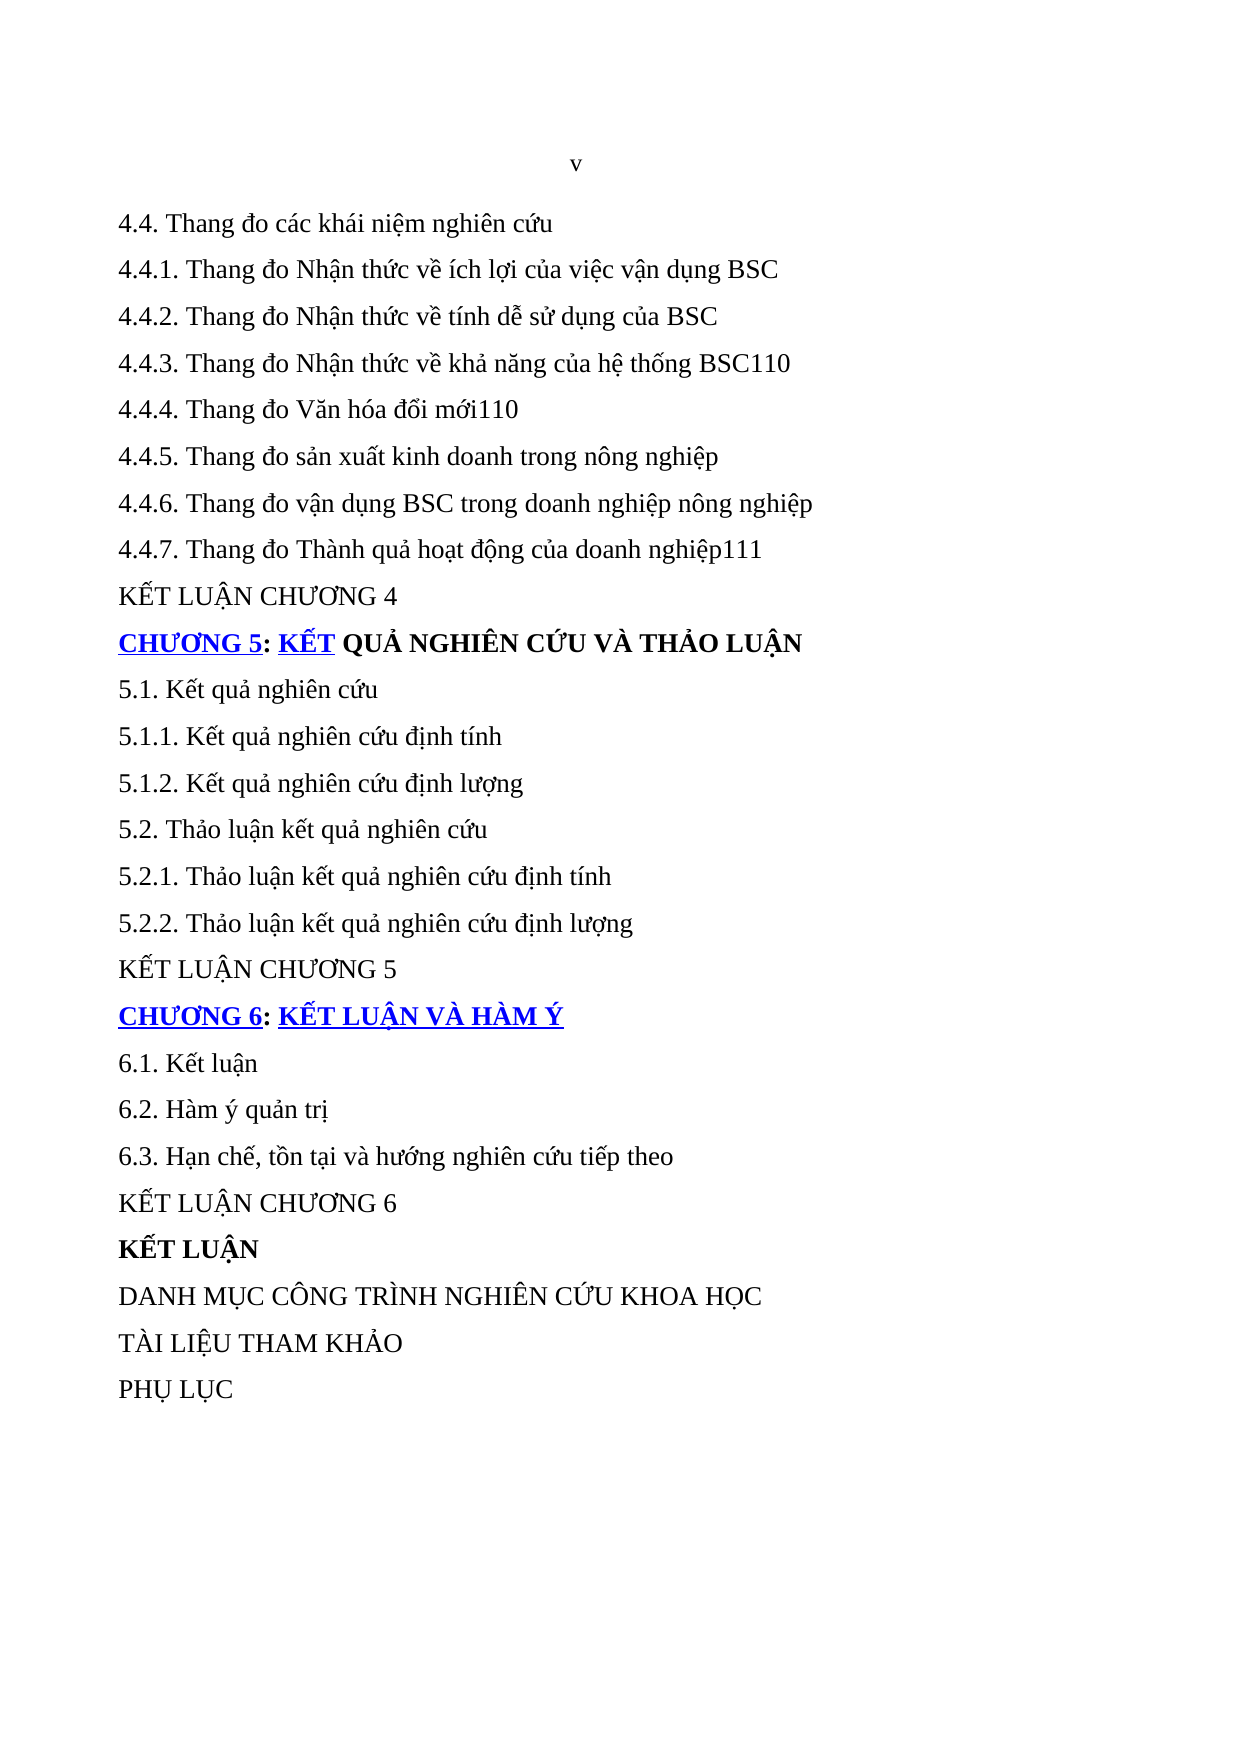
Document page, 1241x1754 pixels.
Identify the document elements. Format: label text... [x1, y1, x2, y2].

text 4.4.7. Thang đo Thành quả hoạt động của doanh nghiệp 111 [118, 533, 1033, 564]
text 5.1.2. Kết quả nghiên cứu định lượng 121 [118, 767, 1033, 798]
text 5.2.1. Thảo luận kết quả nghiên cứu định tính 136 [118, 860, 1033, 891]
text 4.4.4. Thang đo Văn hóa đổi mới 110 [118, 393, 1033, 424]
text 6.3. Hạn chế, tồn tại và hướng nghiên cứu tiếp theo 147 [118, 1140, 1033, 1171]
text 6.2. Hàm ý quản trị 143 [118, 1093, 1033, 1124]
text KẾT LUẬN CHƯƠNG 5 141 [118, 953, 1033, 984]
text 4.4.5. Thang đo sản xuất kinh doanh trong nông nghiệp 111 [118, 440, 1033, 471]
text 4.4.1. Thang đo Nhận thức về ích lợi của việc vận dụng BSC 109 [118, 253, 1033, 284]
text 4.4. Thang đo các khái niệm nghiên cứu 109 [118, 207, 1033, 238]
text 6.1. Kết luận 143 [118, 1047, 1033, 1078]
text 5.2. Thảo luận kết quả nghiên cứu 136 [118, 813, 1033, 844]
text 5.2.2. Thảo luận kết quả nghiên cứu định lượng 136 [118, 907, 1033, 938]
text 4.4.2. Thang đo Nhận thức về tính dễ sử dụng của BSC 109 [118, 300, 1033, 331]
text CHƯƠNG 6: KẾT LUẬN VÀ HÀM Ý 143 [118, 1000, 1033, 1031]
text KẾT LUẬN CHƯƠNG 4 114 [118, 580, 1033, 611]
text CHƯƠNG 5: KẾT QUẢ NGHIÊN CỨU VÀ THẢO LUẬN 115 [118, 627, 1033, 658]
text 4.4.3. Thang đo Nhận thức về khả năng của hệ thống BSC 110 [118, 347, 1033, 378]
text KẾT LUẬN 149 [118, 1233, 1033, 1264]
text DANH MỤC CÔNG TRÌNH NGHIÊN CỨU KHOA HỌC [118, 1280, 1033, 1311]
text 5.1.1. Kết quả nghiên cứu định tính 115 [118, 720, 1033, 751]
text PHỤ LỤC [118, 1373, 1033, 1404]
text 5.1. Kết quả nghiên cứu 115 [118, 673, 1033, 704]
text KẾT LUẬN CHƯƠNG 6 147 [118, 1187, 1033, 1218]
text TÀI LIỆU THAM KHẢO [118, 1327, 1033, 1358]
text 4.4.6. Thang đo vận dụng BSC trong doanh nghiệp nông nghiệp 111 [118, 487, 1033, 518]
